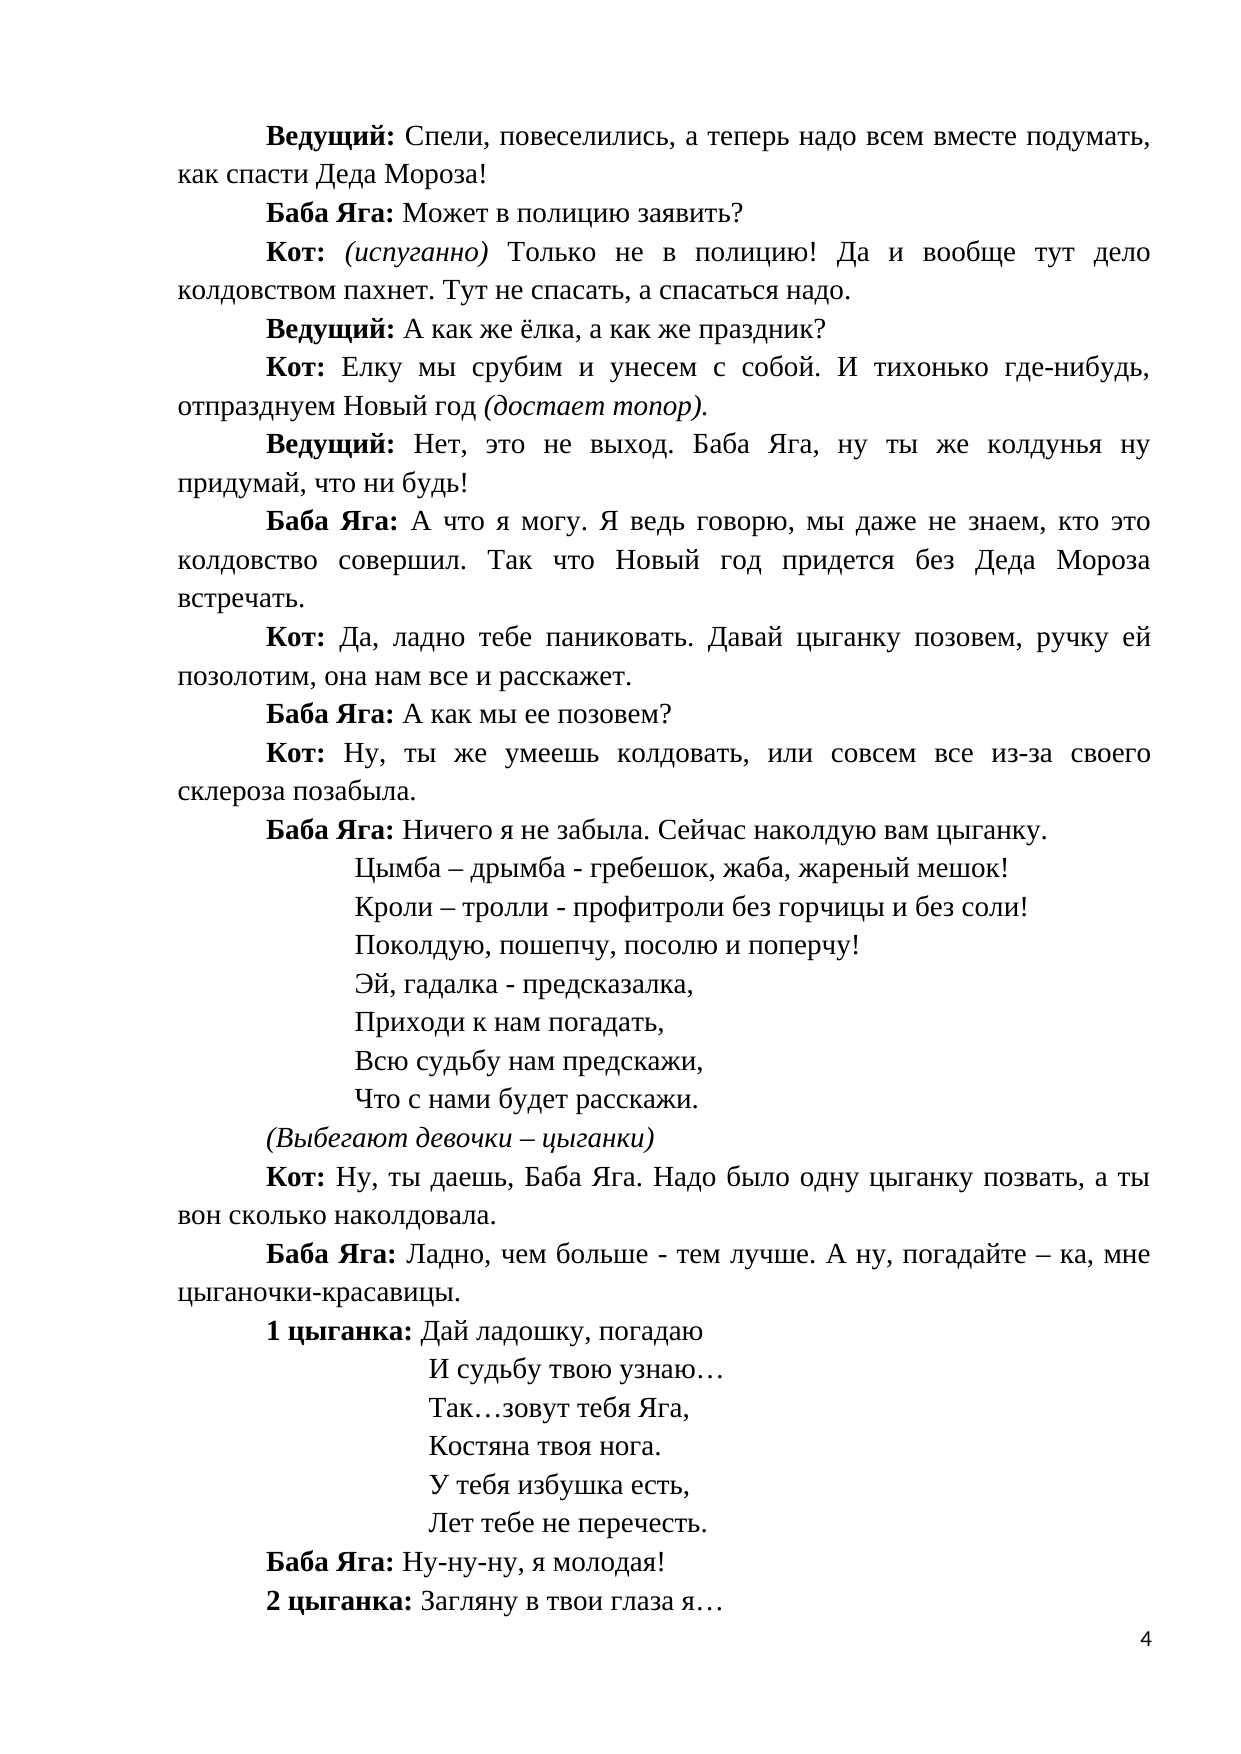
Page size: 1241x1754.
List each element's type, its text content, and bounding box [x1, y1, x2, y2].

text Кот: Ну, ты даешь, Баба Яга. Надо было одну цыганку позвать, а ты вон сколько наколдовала. [177, 1159, 1152, 1231]
text И судьбу твою узнаю… [177, 1351, 1152, 1385]
text Приходи к нам погадать, [177, 1004, 1152, 1038]
text Поколдую, пошепчу, посолю и поперчу! [177, 927, 1152, 961]
text Так…зовут тебя Яга, [177, 1390, 1152, 1423]
text Кот: (испуганно) Только не в полицию! Да и вообще тут дело колдовством пахнет. Тут не спасать, а спасаться надо. [177, 234, 1152, 306]
text Костяна твоя нога. [177, 1428, 1152, 1462]
text Кот: Елку мы срубим и унесем с собой. И тихонько где-нибудь, отпразднуем Новый год (достает топор). [177, 349, 1152, 421]
text Баба Яга: Может в полицию заявить? [177, 195, 1152, 229]
text Ведущий: Нет, это не выход. Баба Яга, ну ты же колдунья ну придумай, что ни будь! [177, 426, 1152, 498]
text Эй, гадалка - предсказалка, [177, 966, 1152, 999]
text Баба Яга: А как мы ее позовем? [177, 696, 1152, 730]
text Кот: Да, ладно тебе паниковать. Давай цыганку позовем, ручку ей позолотим, она нам все и расскажет. [177, 619, 1152, 691]
text Баба Яга: Ну-ну-ну, я молодая! [177, 1544, 1152, 1578]
text Ведущий: А как же ёлка, а как же праздник? [177, 311, 1152, 344]
text Кот: Ну, ты же умеешь колдовать, или совсем все из-за своего склероза позабыла. [177, 735, 1152, 807]
text Кроли – тролли - профитроли без горчицы и без соли! [177, 889, 1152, 922]
text Баба Яга: Ладно, чем больше - тем лучше. А ну, погадайте – ка, мне цыганочки-красавицы. [177, 1236, 1152, 1308]
text Цымба – дрымба - гребешок, жаба, жареный мешок! [177, 850, 1152, 884]
text Баба Яга: А что я могу. Я ведь говорю, мы даже не знаем, кто это колдовство совершил. Так что Новый год придется без Деда Мороза встречать. [177, 503, 1152, 614]
text (Выбегают девочки – цыганки) [177, 1120, 1152, 1154]
text Ведущий: Спели, повеселились, а теперь надо всем вместе подумать, как спасти Деда Мороза! [177, 118, 1152, 190]
text У тебя избушка есть, [177, 1467, 1152, 1501]
text Лет тебе не перечесть. [177, 1506, 1152, 1539]
text 1 цыганка: Дай ладошку, погадаю [177, 1313, 1152, 1346]
text Баба Яга: Ничего я не забыла. Сейчас наколдую вам цыганку. [177, 812, 1152, 845]
text Что с нами будет расскажи. [177, 1082, 1152, 1115]
text Всю судьбу нам предскажи, [177, 1043, 1152, 1077]
text 2 цыганка: Загляну в твои глаза я… [177, 1583, 1152, 1616]
